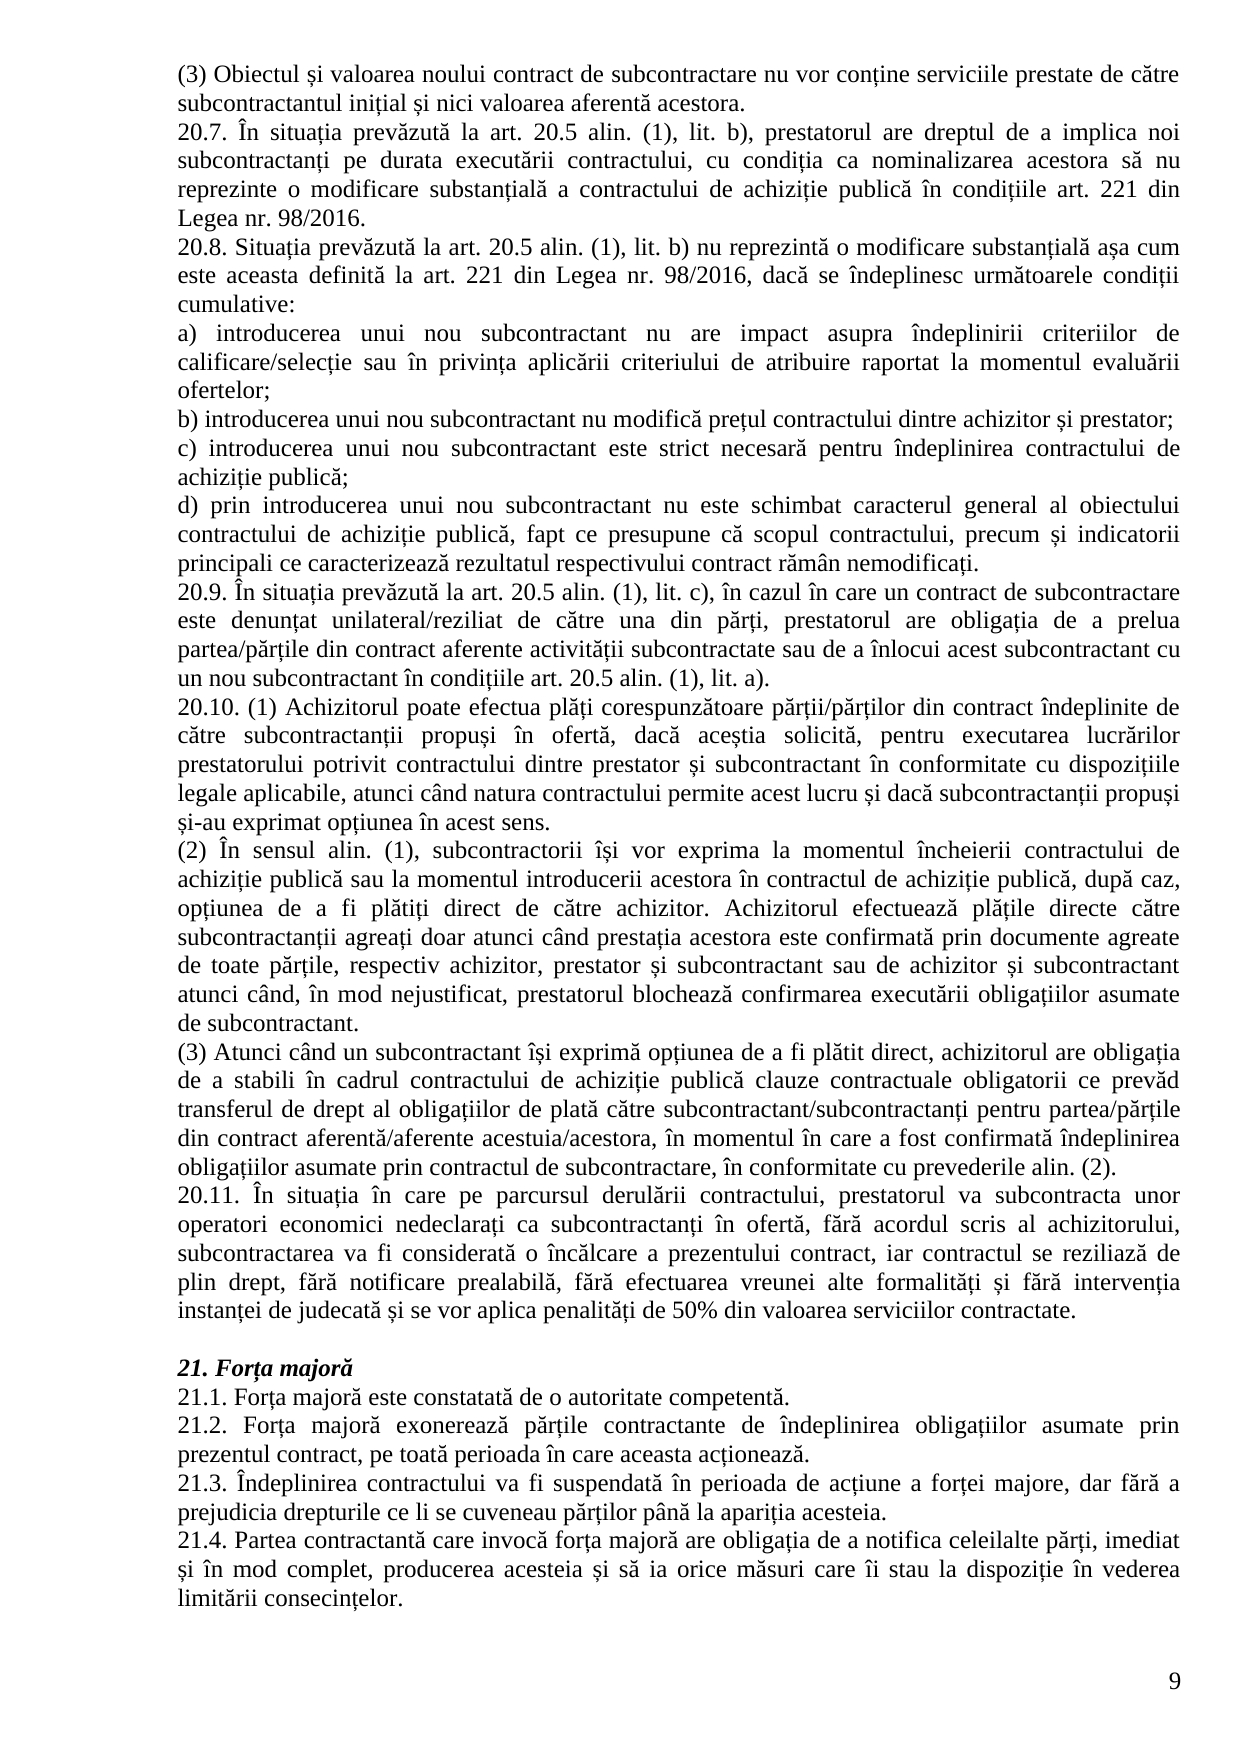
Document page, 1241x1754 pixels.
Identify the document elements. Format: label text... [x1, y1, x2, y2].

text 20.9. În situația prevăzută la art. 20.5 alin. (1), lit. c), în cazul în care un contract de subcontractare este denunțat unilateral/reziliat de către una din părți, prestatorul are obligația de a prelua partea/părțile din contract aferente activității subcontractate sau de a înlocui acest subcontractant cu un nou subcontractant în condițiile art. 20.5 alin. (1), lit. a). [177, 577, 1181, 692]
text b) introducerea unui nou subcontractant nu modifică prețul contractului dintre achizitor și prestator; [177, 404, 1181, 433]
text 21. Forța majoră [177, 1353, 1181, 1382]
text 20.11. În situația în care pe parcursul derulării contractului, prestatorul va subcontracta unor operatori economici nedeclarați ca subcontractanți în ofertă, fără acordul scris al achizitorului, subcontractarea va fi considerată o încălcare a prezentului contract, iar contractul se reziliază de plin drept, fără notificare prealabilă, fără efectuarea vreunei alte formalități și fără intervenția instanței de judecată și se vor aplica penalități de 50% din valoarea serviciilor contractate. [177, 1180, 1181, 1324]
text 21.2. Forța majoră exonerează părțile contractante de îndeplinirea obligațiilor asumate prin prezentul contract, pe toată perioada în care aceasta acționează. [177, 1410, 1181, 1468]
text 21.3. Îndeplinirea contractului va fi suspendată în perioada de acțiune a forței majore, dar fără a prejudicia drepturile ce li se cuveneau părților până la apariția acesteia. [177, 1468, 1181, 1525]
text 20.10. (1) Achizitorul poate efectua plăți corespunzătoare părții/părților din contract îndeplinite de către subcontractanții propuși în ofertă, dacă aceștia solicită, pentru executarea lucrărilor prestatorului potrivit contractului dintre prestator și subcontractant în conformitate cu dispozițiile legale aplicabile, atunci când natura contractului permite acest lucru și dacă subcontractanții propuși și-au exprimat opțiunea în acest sens. [177, 692, 1181, 835]
text 21.4. Partea contractantă care invocă forța majoră are obligația de a notifica celeilalte părți, imediat și în mod complet, producerea acesteia și să ia orice măsuri care îi stau la dispoziție în vederea limitării consecințelor. [177, 1525, 1181, 1612]
text 20.7. În situația prevăzută la art. 20.5 alin. (1), lit. b), prestatorul are dreptul de a implica noi subcontractanți pe durata executării contractului, cu condiția ca nominalizarea acestora să nu reprezinte o modificare substanțială a contractului de achiziție publică în condițiile art. 221 din Legea nr. 98/2016. [177, 117, 1181, 232]
text (3) Atunci când un subcontractant își exprimă opțiunea de a fi plătit direct, achizitorul are obligația de a stabili în cadrul contractului de achiziție publică clauze contractuale obligatorii ce prevăd transferul de drept al obligațiilor de plată către subcontractant/subcontractanți pentru partea/părțile din contract aferentă/aferente acestuia/acestora, în momentul în care a fost confirmată îndeplinirea obligațiilor asumate prin contractul de subcontractare, în conformitate cu prevederile alin. (2). [177, 1037, 1181, 1180]
text d) prin introducerea unui nou subcontractant nu este schimbat caracterul general al obiectului contractului de achiziție publică, fapt ce presupune că scopul contractului, precum și indicatorii principali ce caracterizează rezultatul respectivului contract rămân nemodificați. [177, 490, 1181, 577]
text (3) Obiectul și valoarea noului contract de subcontractare nu vor conține serviciile prestate de către subcontractantul inițial și nici valoarea aferentă acestora. [177, 59, 1181, 117]
text 21.1. Forța majoră este constatată de o autoritate competentă. [177, 1382, 1181, 1410]
text a) introducerea unui nou subcontractant nu are impact asupra îndeplinirii criteriilor de calificare/selecție sau în privința aplicării criteriului de atribuire raportat la momentul evaluării ofertelor; [177, 318, 1181, 404]
text c) introducerea unui nou subcontractant este strict necesară pentru îndeplinirea contractului de achiziție publică; [177, 433, 1181, 490]
text 20.8. Situația prevăzută la art. 20.5 alin. (1), lit. b) nu reprezintă o modificare substanțială așa cum este aceasta definită la art. 221 din Legea nr. 98/2016, dacă se îndeplinesc următoarele condiții cumulative: [177, 232, 1181, 318]
text (2) În sensul alin. (1), subcontractorii își vor exprima la momentul încheierii contractului de achiziție publică sau la momentul introducerii acestora în contractul de achiziție publică, după caz, opțiunea de a fi plătiți direct de către achizitor. Achizitorul efectuează plățile directe către subcontractanții agreați doar atunci când prestația acestora este confirmată prin documente agreate de toate părțile, respectiv achizitor, prestator și subcontractant sau de achizitor și subcontractant atunci când, în mod nejustificat, prestatorul blochează confirmarea executării obligațiilor asumate de subcontractant. [177, 835, 1181, 1037]
